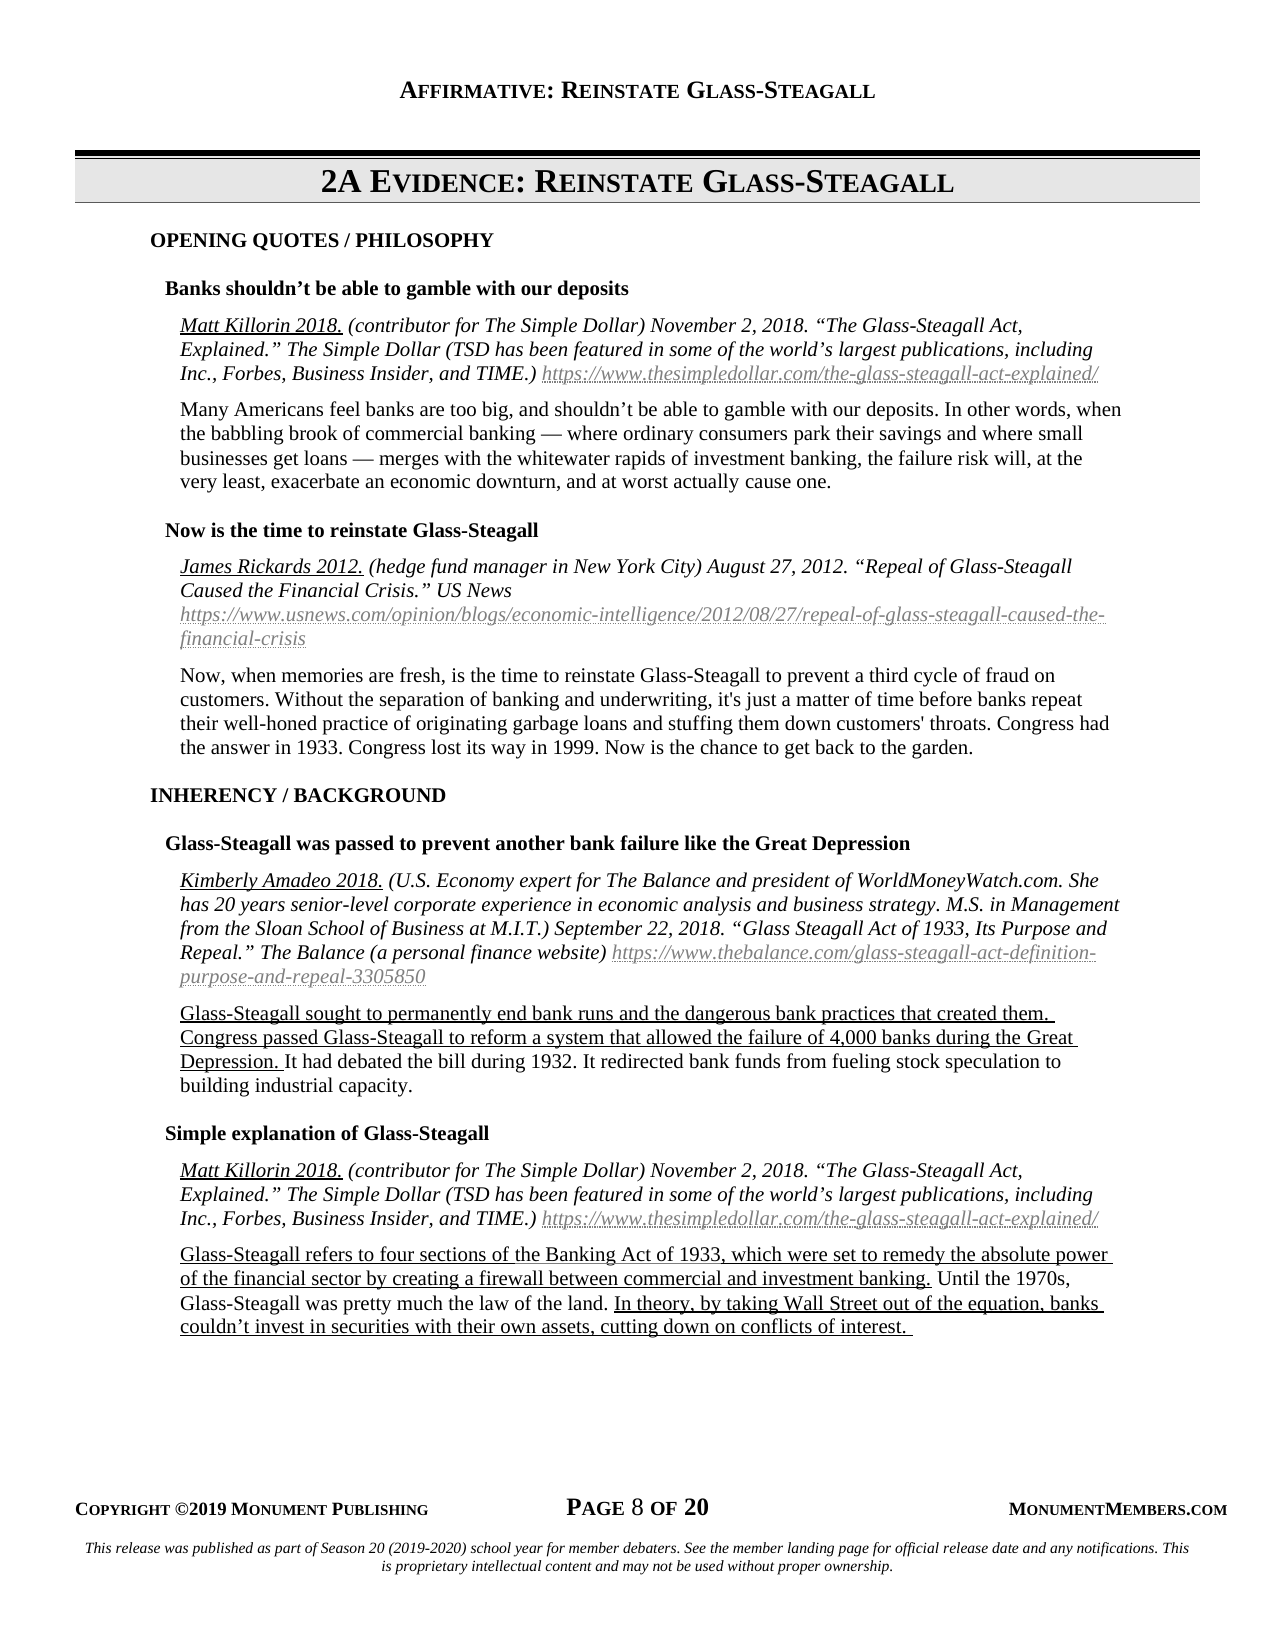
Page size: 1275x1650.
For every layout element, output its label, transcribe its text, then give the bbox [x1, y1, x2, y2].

text Now is the time to reinstate Glass-Steagall [165, 518, 1125, 542]
text Banks shouldn’t be able to gamble with our deposits [165, 276, 1125, 300]
text Glass-Steagall refers to four sections of the Banking Act of 1933, which were set to remedy the absolute power of the financial sector by creating a firewall between commercial and investment banking. Until the 1970s, Glass-Steagall was pretty much the law of the land. In theory, by taking Wall Street out of the equation, banks couldn’t invest in securities with their own assets, cutting down on conflicts of interest. [180, 1242, 1125, 1338]
text INHERENCY / BACKGROUND [150, 783, 1125, 807]
text Glass-Steagall was passed to prevent another bank failure like the Great Depression [165, 831, 1125, 855]
text Matt Killorin 2018. (contributor for The Simple Dollar) November 2, 2018. “The Glass-Steagall Act, Explained.” The Simple Dollar (TSD has been featured in some of the world’s largest publications, including Inc., Forbes, Business Insider, and TIME.) https://www.thesimpledollar.com/the-glass-steagall-act-explained/ [180, 1158, 1125, 1230]
text Kimberly Amadeo 2018. (U.S. Economy expert for The Balance and president of WorldMoneyWatch.com. She has 20 years senior-level corporate experience in economic analysis and business strategy. M.S. in Management from the Sloan School of Business at M.I.T.) September 22, 2018. “Glass Steagall Act of 1933, Its Purpose and Repeal.” The Balance (a personal finance website) https://www.thebalance.com/glass-steagall-act-definition-purpose-and-repeal-3305850 [180, 868, 1125, 988]
text Glass-Steagall sought to permanently end bank runs and the dangerous bank practices that created them. Congress passed Glass-Steagall to reform a system that allowed the failure of 4,000 banks during the Great Depression. It had debated the bill during 1932. It redirected bank funds from fueling stock speculation to building industrial capacity. [180, 1001, 1125, 1097]
text Simple explanation of Glass-Steagall [165, 1121, 1125, 1145]
text OPENING QUOTES / PHILOSOPHY [150, 228, 1125, 252]
title 2A Evidence: Reinstate Glass-Steagall [75, 159, 1200, 202]
text Matt Killorin 2018. (contributor for The Simple Dollar) November 2, 2018. “The Glass-Steagall Act, Explained.” The Simple Dollar (TSD has been featured in some of the world’s largest publications, including Inc., Forbes, Business Insider, and TIME.) https://www.thesimpledollar.com/the-glass-steagall-act-explained/ [180, 313, 1125, 385]
text James Rickards 2012. (hedge fund manager in New York City) August 27, 2012. “Repeal of Glass-Steagall Caused the Financial Crisis.” US News https://www.usnews.com/opinion/blogs/economic-intelligence/2012/08/27/repeal-of-glass-steagall-caused-the-financial-crisis [180, 554, 1125, 650]
text Many Americans feel banks are too big, and shouldn’t be able to gamble with our deposits. In other words, when the babbling brook of commercial banking — where ordinary consumers park their savings and where small businesses get loans — merges with the whitewater rapids of investment banking, the failure risk will, at the very least, exacerbate an economic downturn, and at worst actually cause one. [180, 397, 1125, 493]
text Now, when memories are fresh, is the time to reinstate Glass-Steagall to prevent a third cycle of fraud on customers. Without the separation of banking and underwriting, it's just a matter of time before banks repeat their well-honed practice of originating garbage loans and stuffing them down customers' throats. Congress had the answer in 1933. Congress lost its way in 1999. Now is the chance to get back to the garden. [180, 663, 1125, 759]
